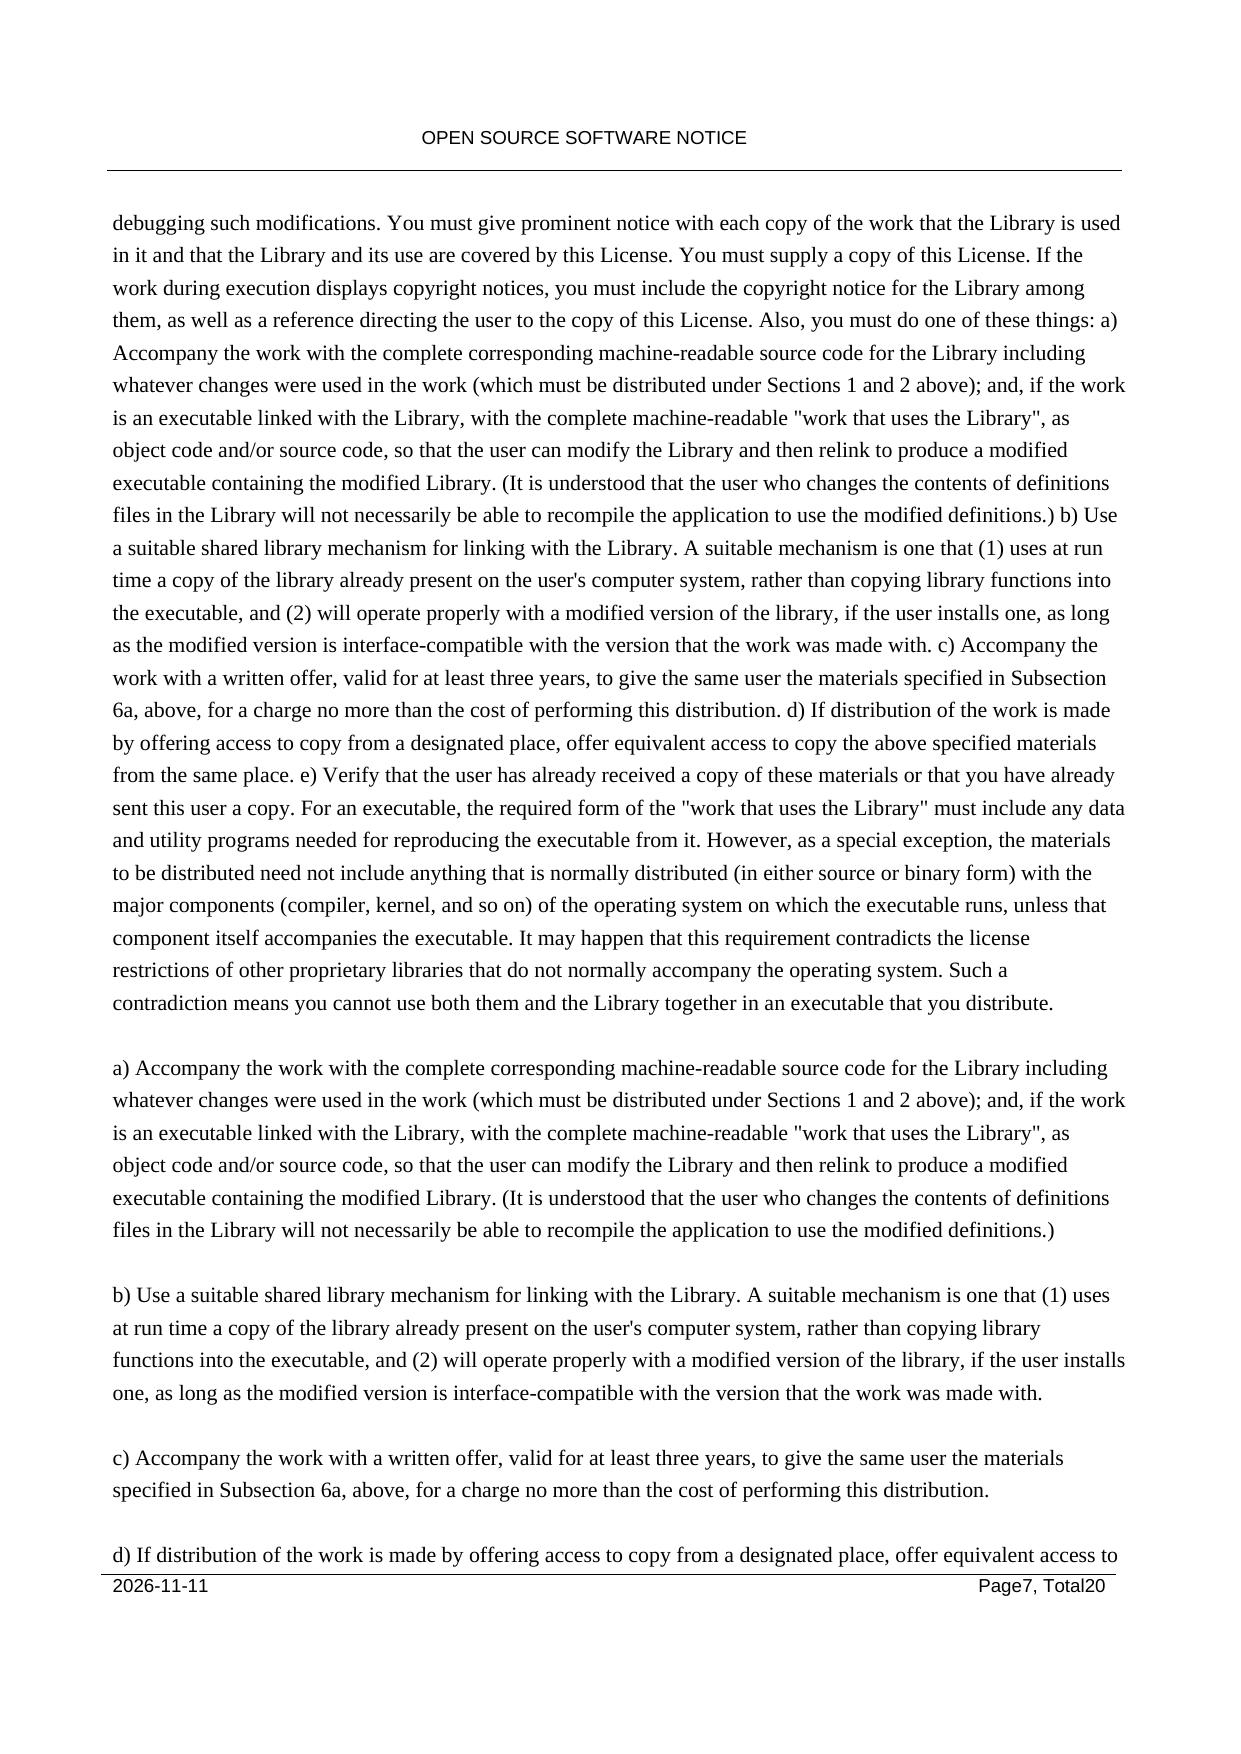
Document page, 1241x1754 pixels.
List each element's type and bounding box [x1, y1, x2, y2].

text [112, 206, 1128, 1571]
